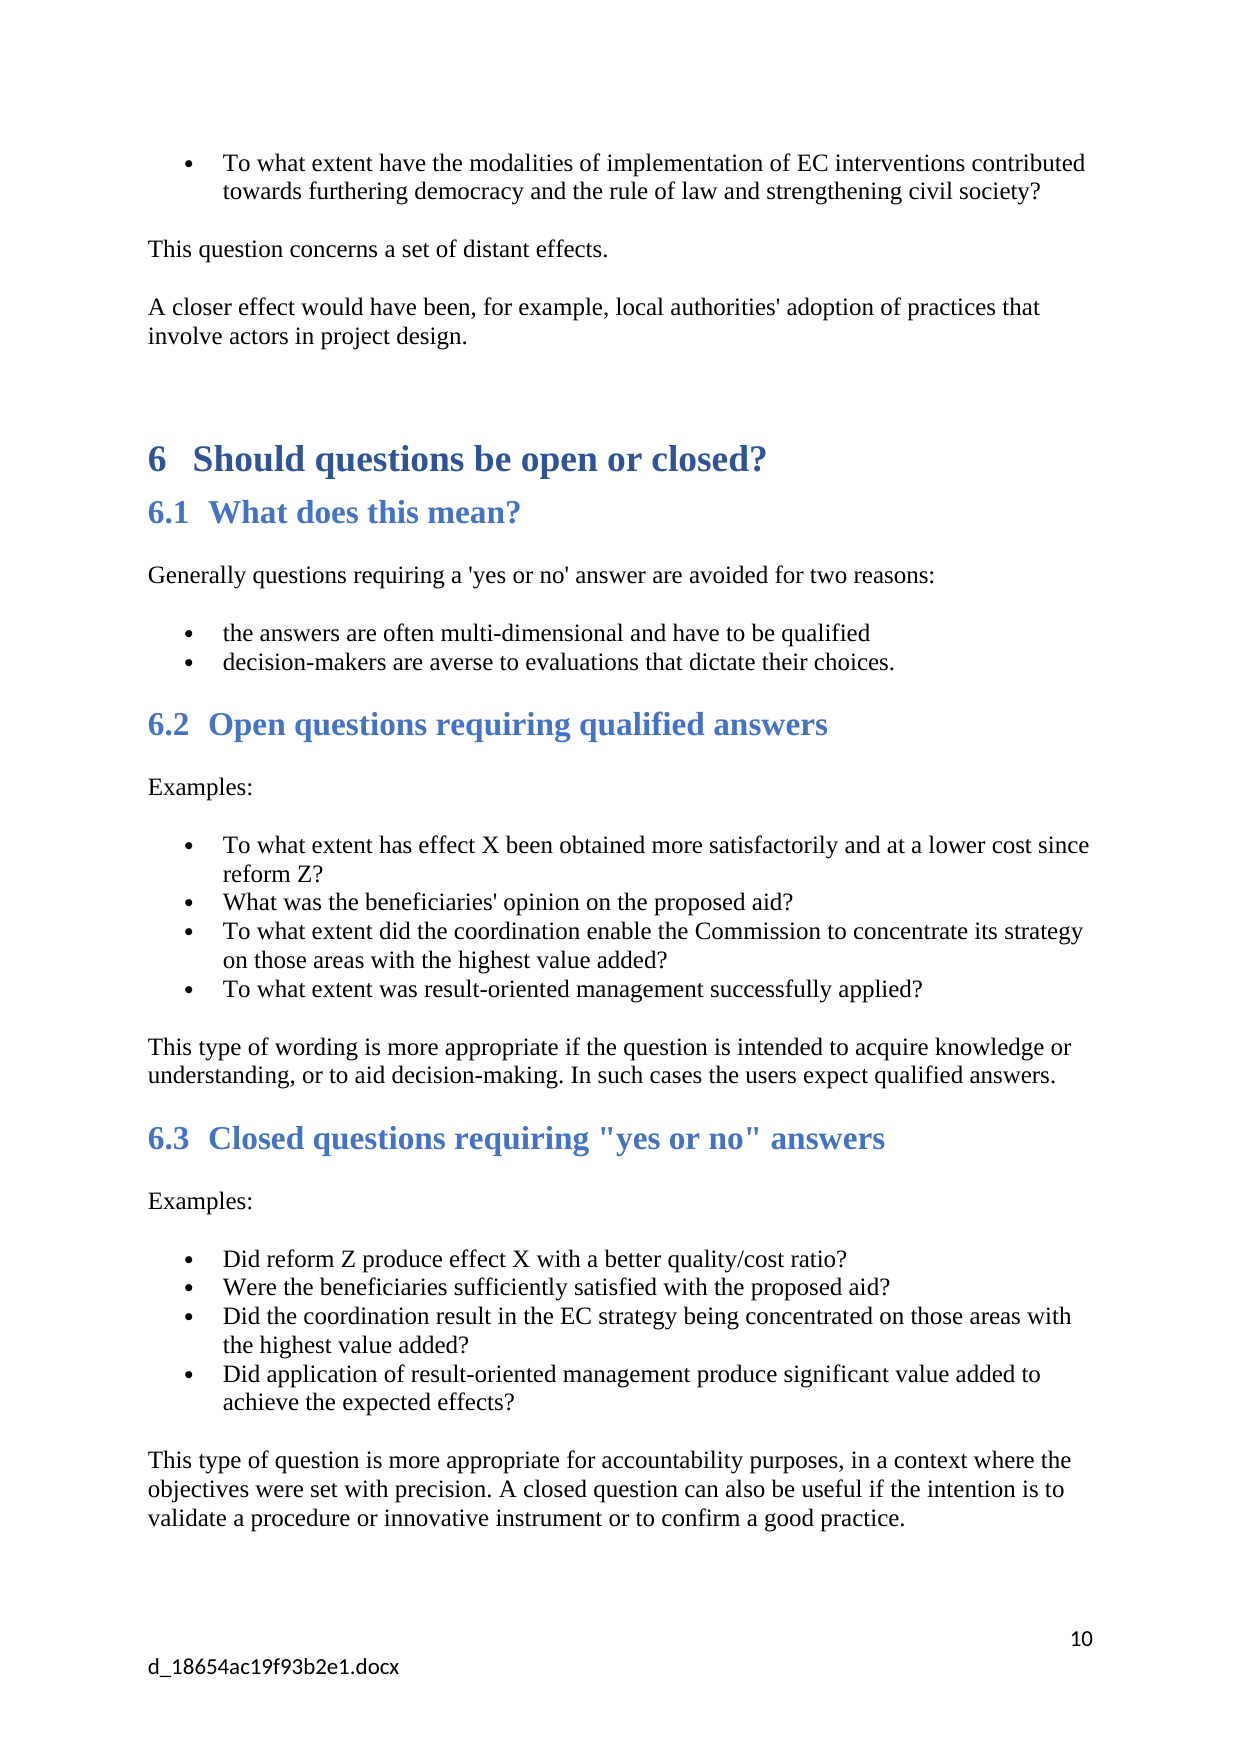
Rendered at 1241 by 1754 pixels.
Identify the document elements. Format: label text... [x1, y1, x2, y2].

list Did reform Z produce effect X with a better quality/cost ratio? [185, 1244, 1093, 1272]
text This type of wording is more appropriate if the question is intended to acquire knowledge or understanding, or to aid decision-making. In such cases the users expect qualified answers. [148, 1032, 1093, 1089]
subtitle Closed questions requiring "yes or no" answers [148, 1118, 1093, 1157]
text Examples: [148, 1186, 1093, 1214]
text Examples: [148, 772, 1093, 801]
subtitle What does this mean? [148, 492, 1093, 531]
subtitle Should questions be open or closed? [148, 437, 1093, 480]
list To what extent have the modalities of implementation of EC interventions contributed towards furthering democracy and the rule of law and strengthening civil society? [185, 148, 1093, 205]
text This type of question is more appropriate for accountability purposes, in a context where the objectives were set with precision. A closed question can also be useful if the intention is to validate a procedure or innovative instrument or to confirm a good practice. [148, 1445, 1093, 1532]
list Did the coordination result in the EC strategy being concentrated on those areas with the highest value added? [185, 1301, 1093, 1359]
list the answers are often multi-dimensional and have to be qualified [185, 618, 1093, 647]
list To what extent was result-oriented management successfully applied? [185, 974, 1093, 1002]
text This question concerns a set of distant effects. [148, 234, 1093, 263]
text A closer effect would have been, for example, local authorities' adoption of practices that involve actors in project design. [148, 292, 1093, 350]
list decision-makers are averse to evaluations that dictate their choices. [185, 647, 1093, 675]
list Were the beneficiaries sufficiently satisfied with the proposed aid? [185, 1272, 1093, 1301]
list To what extent has effect X been obtained more satisfactorily and at a lower cost since reform Z? [185, 830, 1093, 887]
list To what extent did the coordination enable the Commission to concentrate its strategy on those areas with the highest value added? [185, 916, 1093, 974]
list Did application of result-oriented management produce significant value added to achieve the expected effects? [185, 1359, 1093, 1416]
text Generally questions requiring a 'yes or no' answer are avoided for two reasons: [148, 560, 1093, 589]
subtitle Open questions requiring qualified answers [148, 704, 1093, 743]
list What was the beneficiaries' opinion on the proposed aid? [185, 887, 1093, 916]
